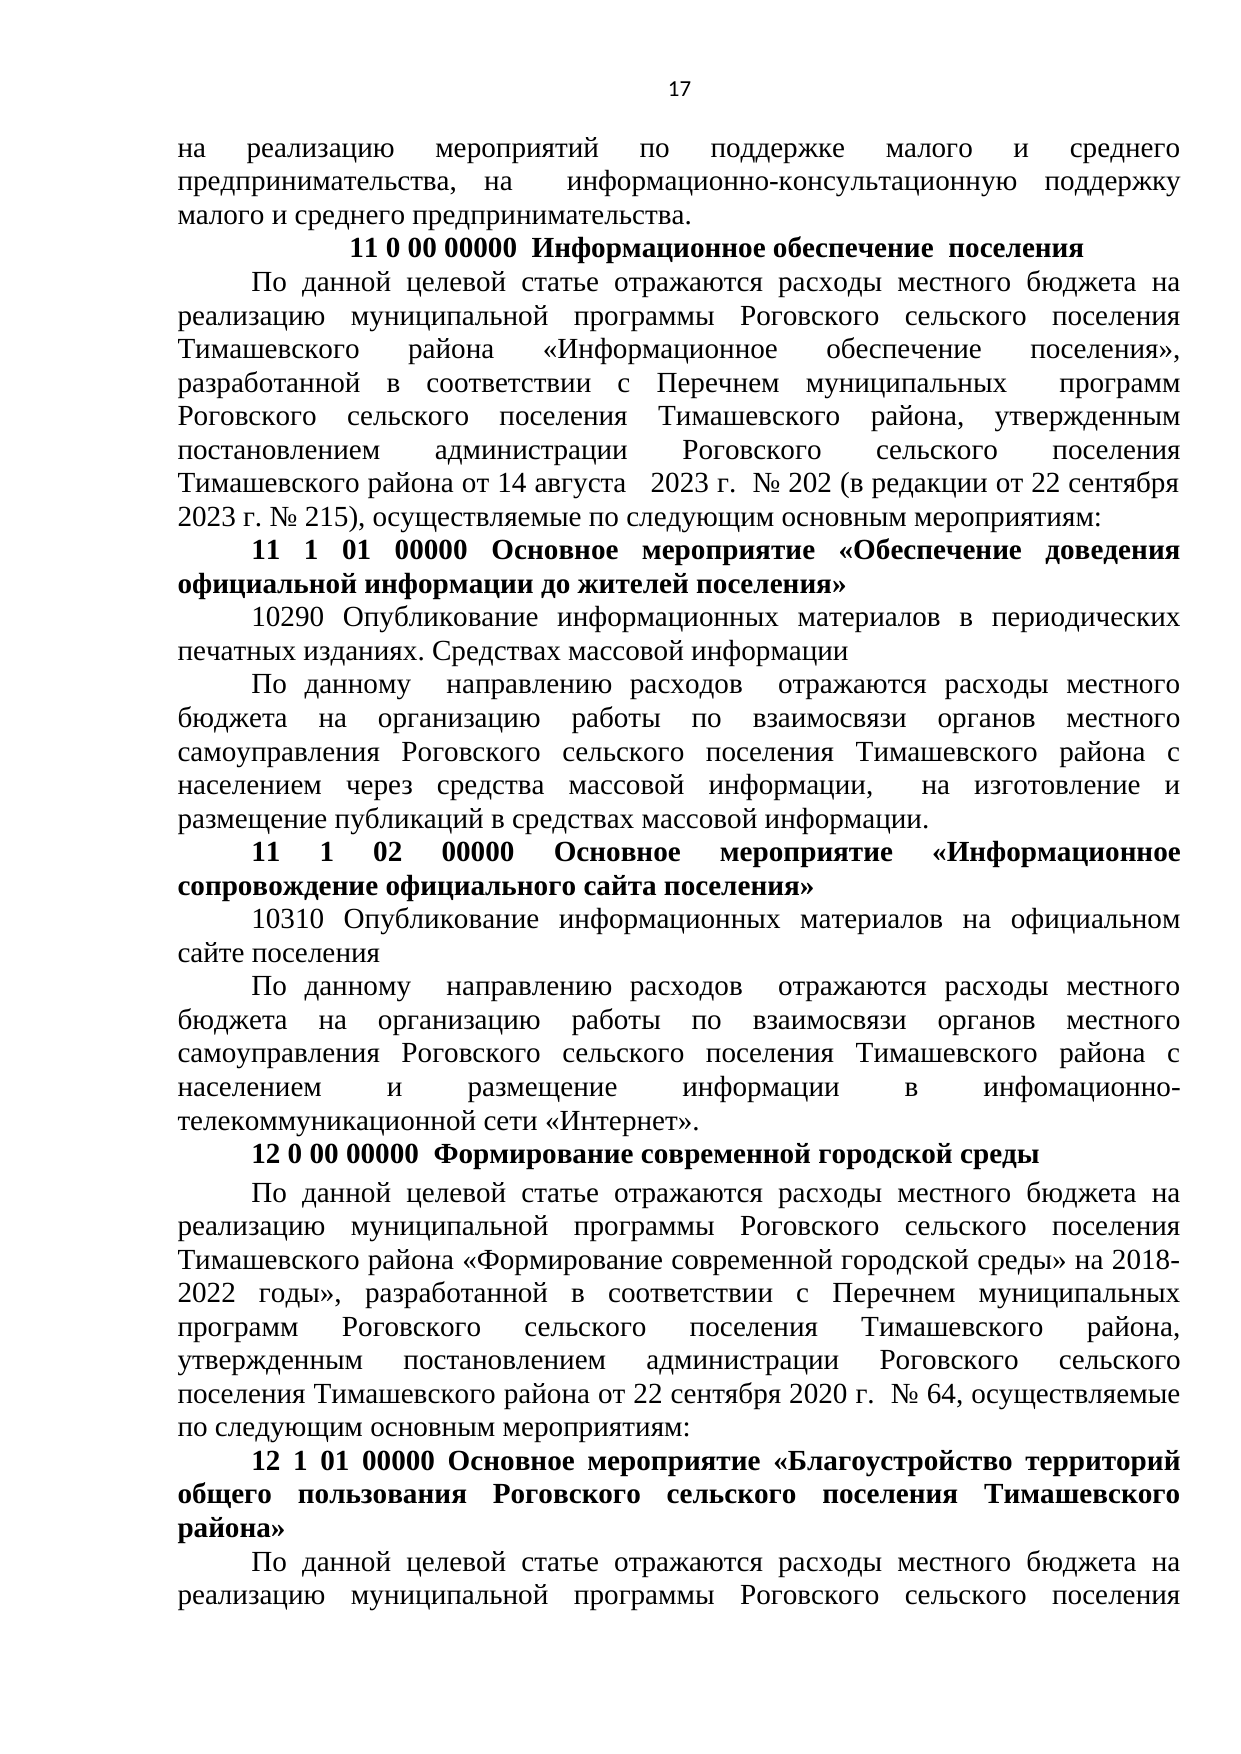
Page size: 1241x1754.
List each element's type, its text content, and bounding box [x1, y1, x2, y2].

text По данной целевой статье отражаются расходы местного бюджета на реализацию муниципальной программы Роговского сельского поселения Тимашевского района «Информационное обеспечение поселения», разработанной в соответствии с Перечнем муниципальных программ Роговского сельского поселения Тимашевского района, утвержденным постановлением администрации Роговского сельского поселения Тимашевского района от 14 августа 2023 г. № 202 (в редакции от 22 сентября 2023 г. № 215), осуществляемые по следующим основным мероприятиям: [177, 264, 1181, 532]
text 11 1 01 00000 Основное мероприятие «Обеспечение доведения официальной информации до жителей поселения» [177, 532, 1181, 599]
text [177, 1544, 1181, 1611]
text По данному направлению расходов отражаются расходы местного бюджета на организацию работы по взаимосвязи органов местного самоуправления Роговского сельского поселения Тимашевского района с населением и размещение информации в инфомационно-телекоммуникационной сети «Интернет». [177, 968, 1181, 1136]
text 12 1 01 00000 Основное мероприятие «Благоустройство территорий общего пользования Роговского сельского поселения Тимашевского района» [177, 1443, 1181, 1544]
text По данной целевой статье отражаются расходы местного бюджета на реализацию муниципальной программы Роговского сельского поселения Тимашевского района «Формирование современной городской среды» на 2018-2022 годы», разработанной в соответствии с Перечнем муниципальных программ Роговского сельского поселения Тимашевского района, утвержденным постановлением администрации Роговского сельского поселения Тимашевского района от 22 сентября 2020 г. № 64, осуществляемые по следующим основным мероприятиям: [177, 1175, 1181, 1443]
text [177, 130, 1181, 231]
text По данному направлению расходов отражаются расходы местного бюджета на организацию работы по взаимосвязи органов местного самоуправления Роговского сельского поселения Тимашевского района с населением через средства массовой информации, на изготовление и размещение публикаций в средствах массовой информации. [177, 667, 1181, 834]
text 11 1 02 00000 Основное мероприятие «Информационное сопровождение официального сайта поселения» [177, 834, 1181, 901]
text 11 0 00 00000 Информационное обеспечение поселения [177, 231, 1181, 264]
text 10310 Опубликование информационных материалов на официальном сайте поселения [177, 901, 1181, 968]
text 10290 Опубликование информационных материалов в периодических печатных изданиях. Средствах массовой информации [177, 599, 1181, 667]
text 12 0 00 00000 Формирование современной городской среды [177, 1136, 1181, 1170]
